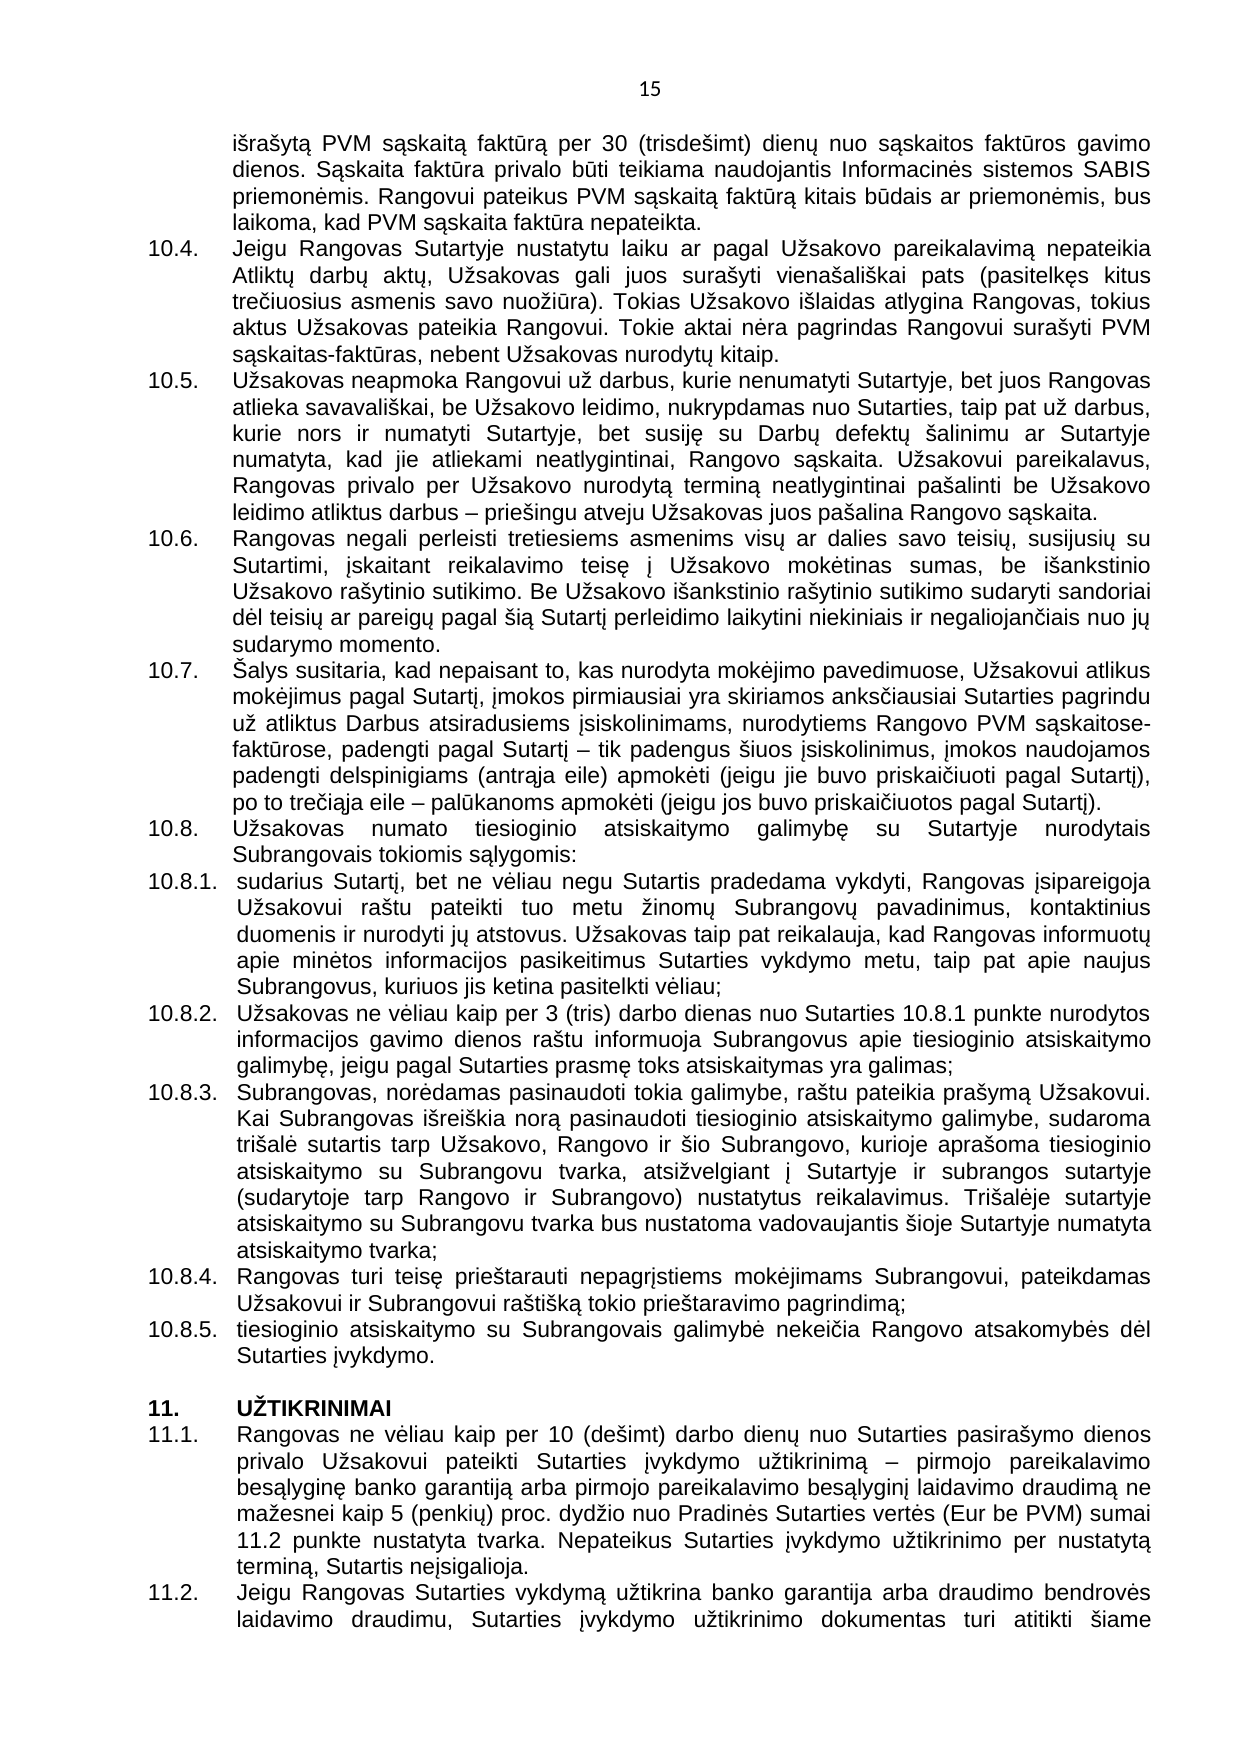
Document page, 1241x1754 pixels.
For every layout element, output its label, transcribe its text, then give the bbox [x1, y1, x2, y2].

list Užsakovas numato tiesioginio atsiskaitymo galimybę su Sutartyje nurodytais Subrangovais tokiomis sąlygomis: [148, 815, 1152, 868]
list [148, 130, 1152, 235]
list tiesioginio atsiskaitymo su Subrangovais galimybė nekeičia Rangovo atsakomybės dėl Sutarties įvykdymo. [148, 1316, 1152, 1368]
list Užsakovas neapmoka Rangovui už darbus, kurie nenumatyti Sutartyje, bet juos Rangovas atlieka savavališkai, be Užsakovo leidimo, nukrypdamas nuo Sutarties, taip pat už darbus, kurie nors ir numatyti Sutartyje, bet susiję su Darbų defektų šalinimu ar Sutartyje numatyta, kad jie atliekami neatlygintinai, Rangovo sąskaita. Užsakovui pareikalavus, Rangovas privalo per Užsakovo nurodytą terminą neatlygintinai pašalinti be Užsakovo leidimo atliktus darbus – priešingu atveju Užsakovas juos pašalina Rangovo sąskaita. [148, 367, 1152, 525]
list Rangovas ne vėliau kaip per 10 (dešimt) darbo dienų nuo Sutarties pasirašymo dienos privalo Užsakovui pateikti Sutarties įvykdymo užtikrinimą – pirmojo pareikalavimo besąlyginę banko garantiją arba pirmojo pareikalavimo besąlyginį laidavimo draudimą ne mažesnei kaip 5 (penkių) proc. dydžio nuo Pradinės Sutarties vertės (Eur be PVM) sumai 11.2 punkte nustatyta tvarka. Nepateikus Sutarties įvykdymo užtikrinimo per nustatytą terminą, Sutartis neįsigalioja. [148, 1421, 1152, 1579]
list Rangovas negali perleisti tretiesiems asmenims visų ar dalies savo teisių, susijusių su Sutartimi, įskaitant reikalavimo teisę į Užsakovo mokėtinas sumas, be išankstinio Užsakovo rašytinio sutikimo. Be Užsakovo išankstinio rašytinio sutikimo sudaryti sandoriai dėl teisių ar pareigų pagal šią Sutartį perleidimo laikytini niekiniais ir negaliojančiais nuo jų sudarymo momento. [148, 525, 1152, 657]
list Rangovas turi teisę prieštarauti nepagrįstiems mokėjimams Subrangovui, pateikdamas Užsakovui ir Subrangovui raštišką tokio prieštaravimo pagrindimą; [148, 1263, 1152, 1316]
list sudarius Sutartį, bet ne vėliau negu Sutartis pradedama vykdyti, Rangovas įsipareigoja Užsakovui raštu pateikti tuo metu žinomų Subrangovų pavadinimus, kontaktinius duomenis ir nurodyti jų atstovus. Užsakovas taip pat reikalauja, kad Rangovas informuotų apie minėtos informacijos pasikeitimus Sutarties vykdymo metu, taip pat apie naujus Subrangovus, kuriuos jis ketina pasitelkti vėliau; [148, 868, 1152, 999]
list Šalys susitaria, kad nepaisant to, kas nurodyta mokėjimo pavedimuose, Užsakovui atlikus mokėjimus pagal Sutartį, įmokos pirmiausiai yra skiriamos anksčiausiai Sutarties pagrindu už atliktus Darbus atsiradusiems įsiskolinimams, nurodytiems Rangovo PVM sąskaitose-faktūrose, padengti pagal Sutartį – tik padengus šiuos įsiskolinimus, įmokos naudojamos padengti delspinigiams (antrąja eile) apmokėti (jeigu jie buvo priskaičiuoti pagal Sutartį), po to trečiąja eile – palūkanoms apmokėti (jeigu jos buvo priskaičiuotos pagal Sutartį). [148, 657, 1152, 815]
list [148, 1579, 1152, 1632]
list Užsakovas ne vėliau kaip per 3 (tris) darbo dienas nuo Sutarties 10.8.1 punkte nurodytos informacijos gavimo dienos raštu informuoja Subrangovus apie tiesioginio atsiskaitymo galimybę, jeigu pagal Sutarties prasmę toks atsiskaitymas yra galimas; [148, 999, 1152, 1079]
list Jeigu Rangovas Sutartyje nustatytu laiku ar pagal Užsakovo pareikalavimą nepateikia Atliktų darbų aktų, Užsakovas gali juos surašyti vienašališkai pats (pasitelkęs kitus trečiuosius asmenis savo nuožiūra). Tokias Užsakovo išlaidas atlygina Rangovas, tokius aktus Užsakovas pateikia Rangovui. Tokie aktai nėra pagrindas Rangovui surašyti PVM sąskaitas-faktūras, nebent Užsakovas nurodytų kitaip. [148, 235, 1152, 367]
list Subrangovas, norėdamas pasinaudoti tokia galimybe, raštu pateikia prašymą Užsakovui. Kai Subrangovas išreiškia norą pasinaudoti tiesioginio atsiskaitymo galimybe, sudaroma trišalė sutartis tarp Užsakovo, Rangovo ir šio Subrangovo, kurioje aprašoma tiesioginio atsiskaitymo su Subrangovu tvarka, atsižvelgiant į Sutartyje ir subrangos sutartyje (sudarytoje tarp Rangovo ir Subrangovo) nustatytus reikalavimus. Trišalėje sutartyje atsiskaitymo su Subrangovu tvarka bus nustatoma vadovaujantis šioje Sutartyje numatyta atsiskaitymo tvarka; [148, 1079, 1152, 1263]
list UŽTIKRINIMAI [148, 1395, 1152, 1421]
